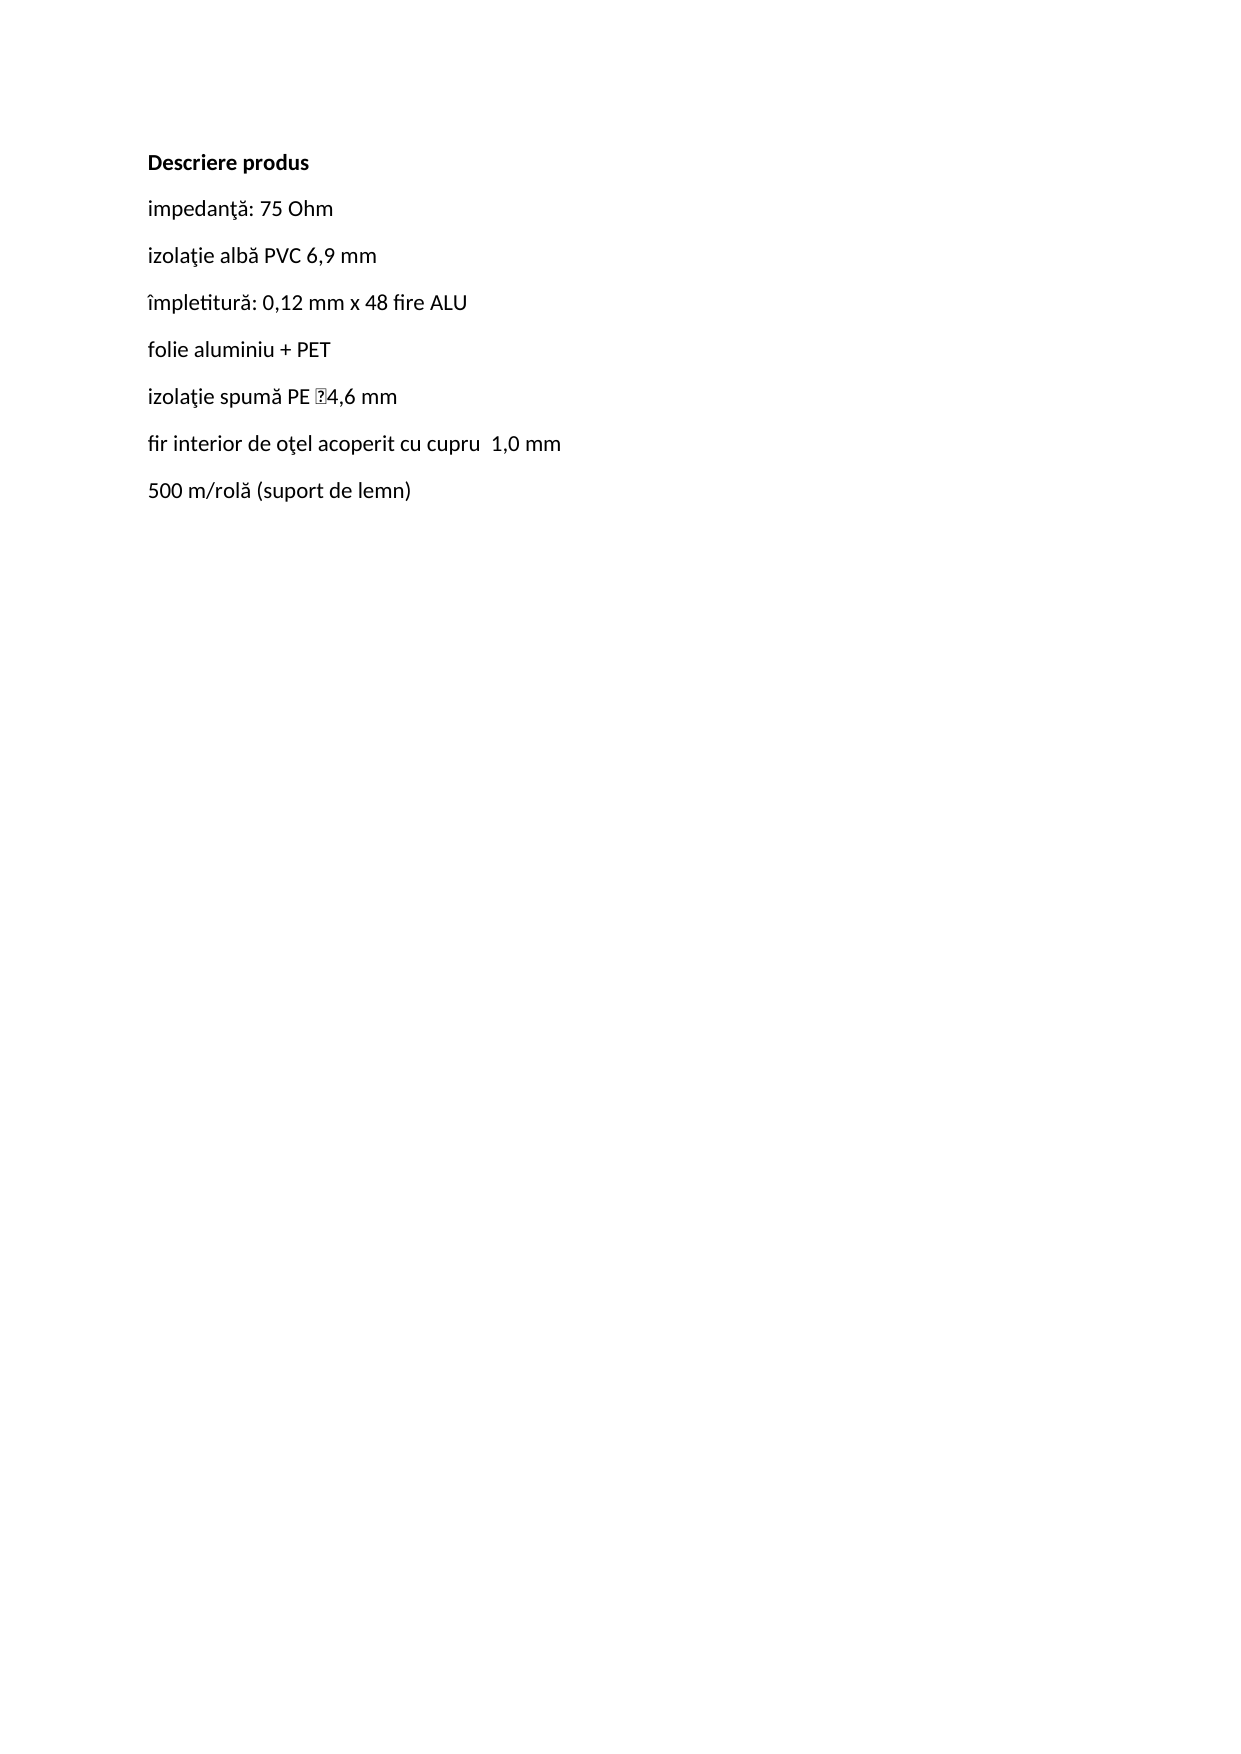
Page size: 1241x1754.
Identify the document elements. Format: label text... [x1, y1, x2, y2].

text împletitură: 0,12 mm x 48 fire ALU [148, 288, 1093, 316]
text impedanţă: 75 Ohm [148, 194, 1093, 222]
text izolaţie albă PVC 6,9 mm [148, 241, 1093, 269]
text 500 m/rolă (suport de lemn) [148, 476, 1093, 504]
text folie aluminiu + PET [148, 335, 1093, 363]
text Descriere produs [148, 148, 1093, 176]
text fir interior de oţel acoperit cu cupru 1,0 mm [148, 429, 1093, 457]
text izolaţie spumă PE 4,6 mm [148, 382, 1093, 410]
